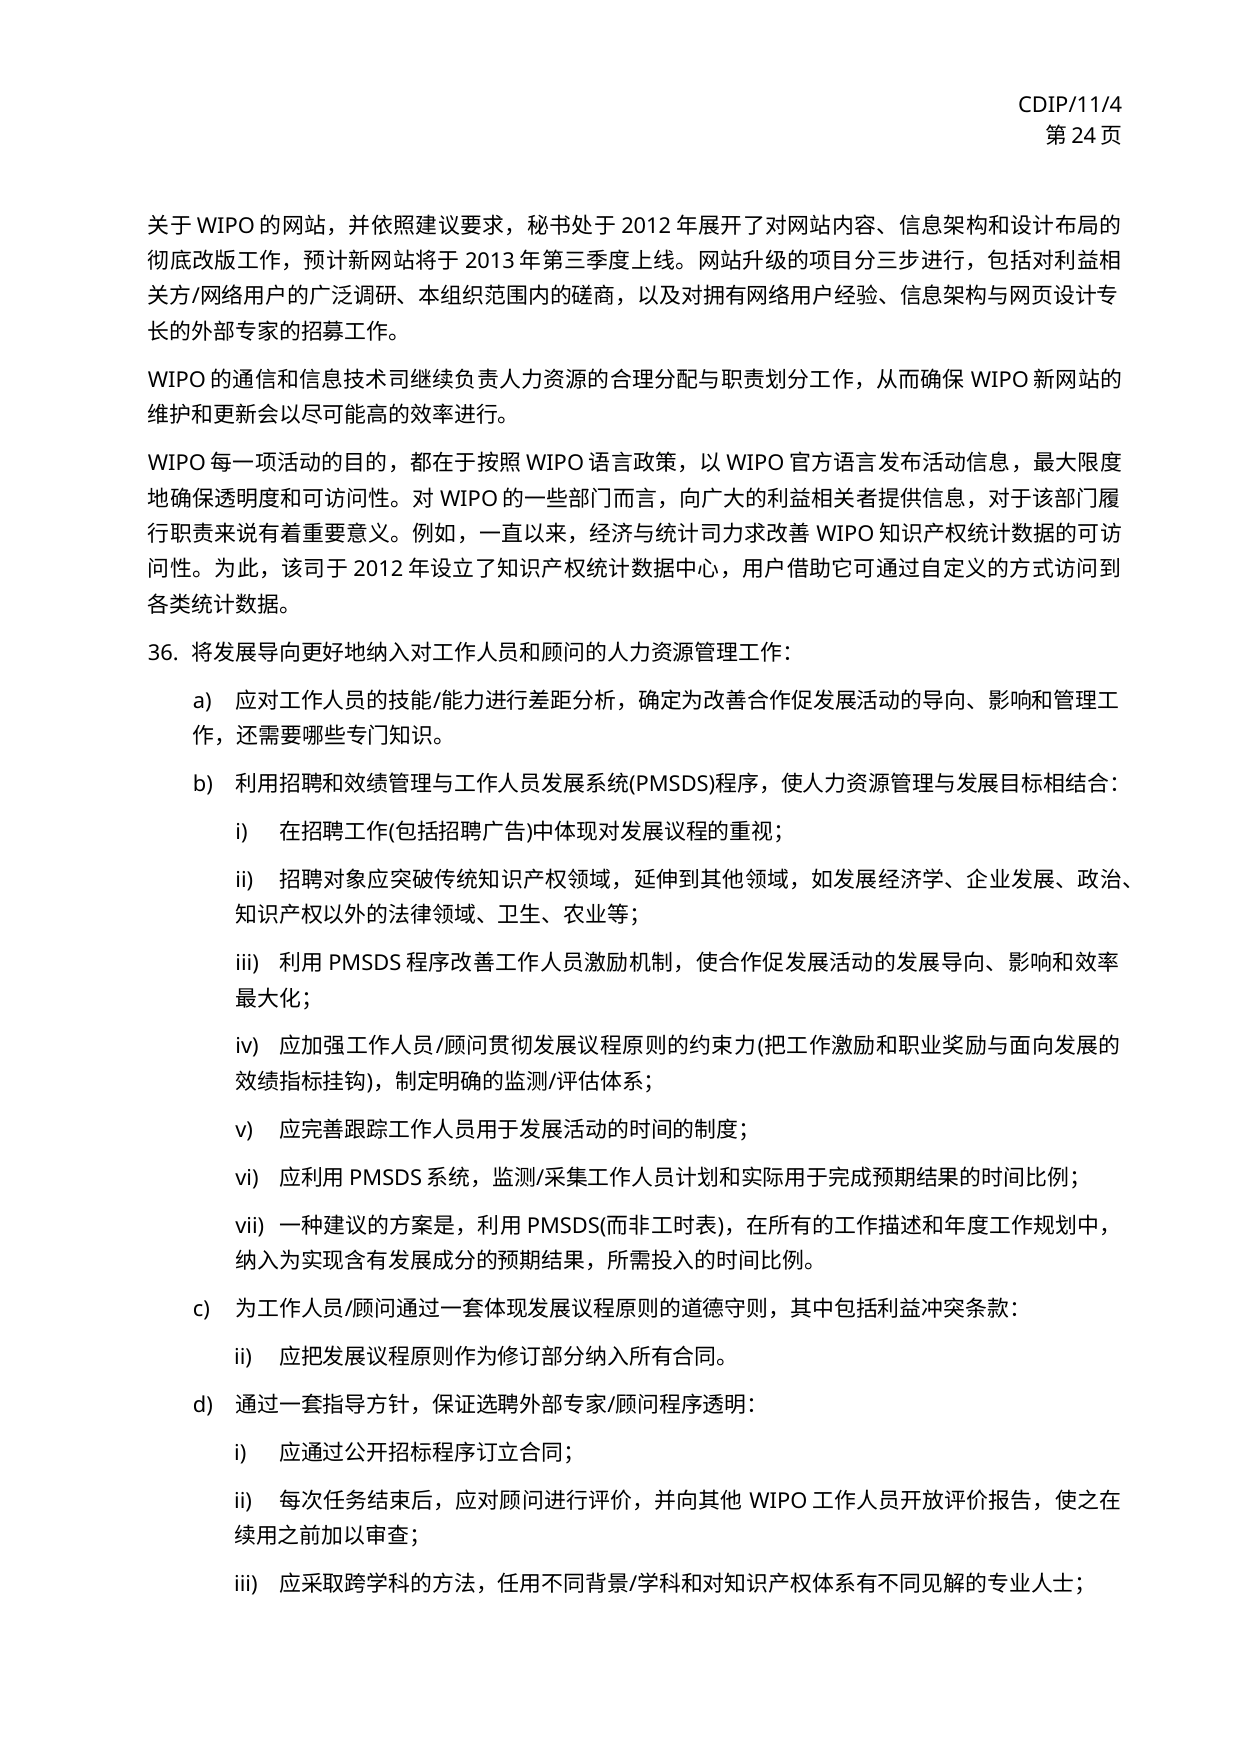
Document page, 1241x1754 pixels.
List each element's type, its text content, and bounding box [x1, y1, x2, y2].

text vii) 一种建议的方案是，利用PMSDS(而非工时表)，在所有的工作描述和年度工作规划中，纳入为实现含有发展成分的预期结果，所需投入的时间比例。 [235, 1204, 1122, 1275]
text ii) 应把发展议程原则作为修订部分纳入所有合同。 [234, 1335, 1122, 1371]
text WIPO每一项活动的目的，都在于按照WIPO语言政策，以WIPO官方语言发布活动信息，最大限度地确保透明度和可访问性。对WIPO的一些部门而言，向广大的利益相关者提供信息，对于该部门履行职责来说有着重要意义。例如，一直以来，经济与统计司力求改善WIPO知识产权统计数据的可访问性。为此，该司于2012年设立了知识产权统计数据中心，用户借助它可通过自定义的方式访问到各类统计数据。 [148, 441, 1122, 618]
text i) 在招聘工作(包括招聘广告)中体现对发展议程的重视； [235, 810, 1122, 846]
text i) 应通过公开招标程序订立合同； [234, 1431, 1122, 1466]
text ii) 招聘对象应突破传统知识产权领域，延伸到其他领域，如发展经济学、企业发展、政治、知识产权以外的法律领域、卫生、农业等； [235, 858, 1122, 929]
text iv) 应加强工作人员/顾问贯彻发展议程原则的约束力(把工作激励和职业奖励与面向发展的效绩指标挂钩)，制定明确的监测/评估体系； [235, 1025, 1122, 1096]
text c) 为工作人员/顾问通过一套体现发展议程原则的道德守则，其中包括利益冲突条款： [193, 1287, 1122, 1323]
text vi) 应利用PMSDS系统，监测/采集工作人员计划和实际用于完成预期结果的时间比例； [235, 1156, 1122, 1191]
text d) 通过一套指导方针，保证选聘外部专家/顾问程序透明： [193, 1383, 1122, 1418]
text iii) 应采取跨学科的方法，任用不同背景/学科和对知识产权体系有不同见解的专业人士； [234, 1562, 1122, 1598]
text iii) 利用PMSDS程序改善工作人员激励机制，使合作促发展活动的发展导向、影响和效率最大化； [235, 941, 1122, 1012]
text 关于WIPO的网站，并依照建议要求，秘书处于2012年展开了对网站内容、信息架构和设计布局的彻底改版工作，预计新网站将于2013年第三季度上线。网站升级的项目分三步进行，包括对利益相关方/网络用户的广泛调研、本组织范围内的磋商，以及对拥有网络用户经验、信息架构与网页设计专长的外部专家的招募工作。 [148, 204, 1122, 346]
text v) 应完善跟踪工作人员用于发展活动的时间的制度； [235, 1108, 1122, 1143]
text WIPO的通信和信息技术司继续负责人力资源的合理分配与职责划分工作，从而确保WIPO新网站的维护和更新会以尽可能高的效率进行。 [148, 358, 1122, 429]
text ii) 每次任务结束后，应对顾问进行评价，并向其他WIPO工作人员开放评价报告，使之在续用之前加以审查； [234, 1479, 1122, 1550]
text a) 应对工作人员的技能/能力进行差距分析，确定为改善合作促发展活动的导向、影响和管理工作，还需要哪些专门知识。 [193, 679, 1122, 750]
text b) 利用招聘和效绩管理与工作人员发展系统(PMSDS)程序，使人力资源管理与发展目标相结合： [193, 762, 1122, 798]
text 36. 将发展导向更好地纳入对工作人员和顾问的人力资源管理工作： [148, 631, 1122, 666]
